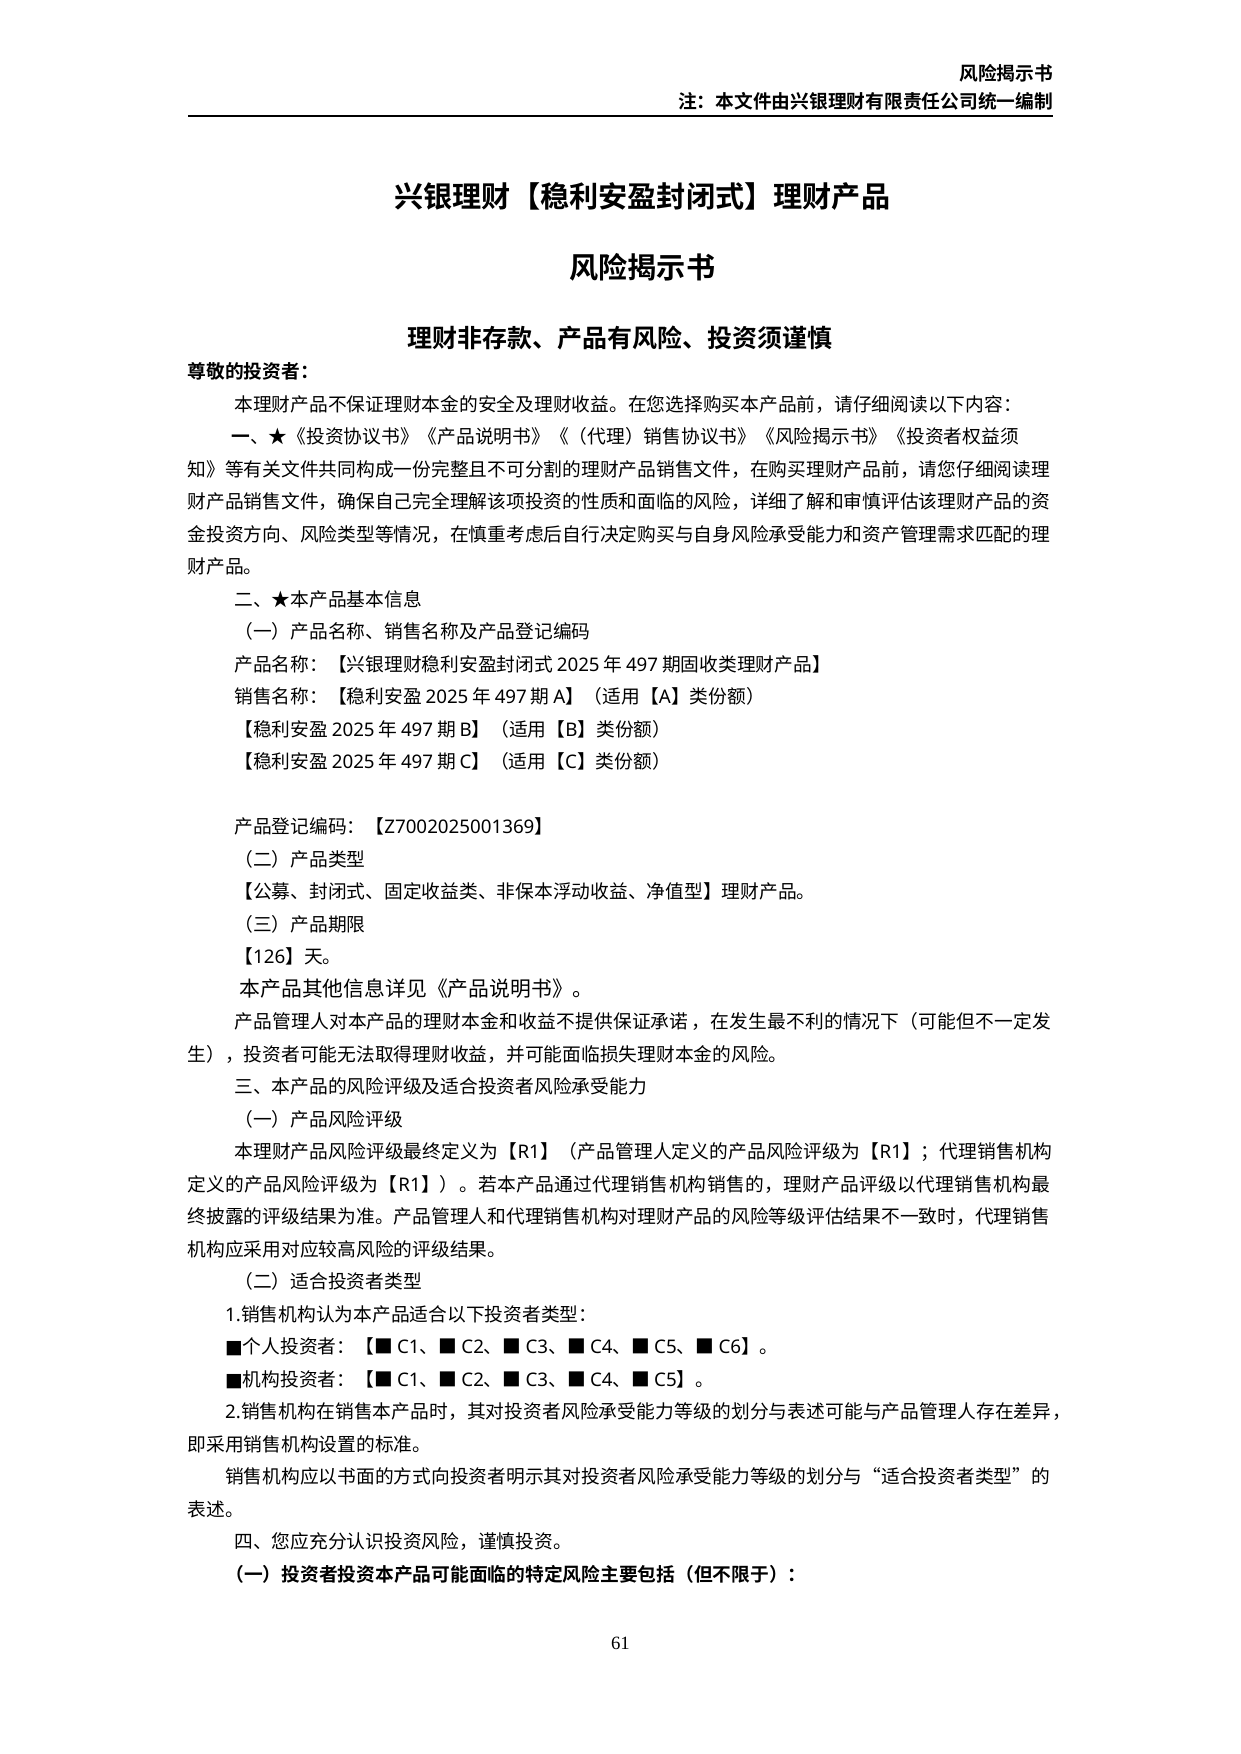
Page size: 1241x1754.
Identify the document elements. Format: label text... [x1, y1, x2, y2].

text 本产品其他信息详见《产品说明书》。 [187, 972, 1053, 1004]
text 【126】天。 [187, 939, 1053, 972]
text 产品登记编码：【Z7002025001369】 [187, 809, 1053, 842]
text 尊敬的投资者： [187, 354, 1053, 387]
text （一）产品风险评级 [187, 1102, 1053, 1134]
text 销售名称：【稳利安盈2025年497期A】（适用【A】类份额） [187, 679, 1053, 712]
text ■机构投资者：【■ C1、■ C2、■ C3、■ C4、■ C5】。 [187, 1362, 1053, 1394]
text 销售机构应以书面的方式向投资者明示其对投资者风险承受能力等级的划分与“适合投资者类型”的表述。 [187, 1459, 1053, 1524]
text （一）产品名称、销售名称及产品登记编码 [187, 614, 1053, 647]
text 产品名称：【兴银理财稳利安盈封闭式2025年497期固收类理财产品】 [187, 647, 1053, 679]
text 【稳利安盈2025年497期B】（适用【B】类份额） [187, 712, 1053, 744]
text 一、★《投资协议书》《产品说明书》《（代理）销售协议书》《风险揭示书》《投资者权益须知》等有关文件共同构成一份完整且不可分割的理财产品销售文件，在购买理财产品前，请您仔细阅读理财产品销售文件，确保自己完全理解该项投资的性质和面临的风险，详细了解和审慎评估该理财产品的资金投资方向、风险类型等情况，在慎重考虑后自行决定购买与自身风险承受能力和资产管理需求匹配的理财产品。 [187, 419, 1053, 582]
text ■个人投资者：【■ C1、■ C2、■ C3、■ C4、■ C5、■ C6】。 [187, 1329, 1053, 1362]
text 三、本产品的风险评级及适合投资者风险承受能力 [187, 1069, 1053, 1102]
text （三）产品期限 [187, 907, 1053, 939]
text 【稳利安盈2025年497期C】（适用【C】类份额） [187, 744, 1053, 777]
text 本理财产品不保证理财本金的安全及理财收益。在您选择购买本产品前，请仔细阅读以下内容： [187, 387, 1053, 419]
text 1.销售机构认为本产品适合以下投资者类型： [187, 1297, 1053, 1329]
text 2.销售机构在销售本产品时，其对投资者风险承受能力等级的划分与表述可能与产品管理人存在差异，即采用销售机构设置的标准。 [187, 1394, 1053, 1459]
text 四、您应充分认识投资风险，谨慎投资。 [187, 1524, 1053, 1557]
text 本理财产品风险评级最终定义为【R1】（产品管理人定义的产品风险评级为【R1】；代理销售机构定义的产品风险评级为【R1】）。若本产品通过代理销售机构销售的，理财产品评级以代理销售机构最终披露的评级结果为准。产品管理人和代理销售机构对理财产品的风险等级评估结果不一致时，代理销售机构应采用对应较高风险的评级结果。 [187, 1134, 1053, 1264]
text 兴银理财【稳利安盈封闭式】理财产品 [187, 162, 1053, 227]
text 【公募、封闭式、固定收益类、非保本浮动收益、净值型】理财产品。 [187, 874, 1053, 907]
text 二、★本产品基本信息 [187, 582, 1053, 614]
text （二）适合投资者类型 [187, 1264, 1053, 1297]
text 风险揭示书 [187, 233, 1053, 298]
text 理财非存款、产品有风险、投资须谨慎 [187, 321, 1053, 354]
text 产品管理人对本产品的理财本金和收益不提供保证承诺，在发生最不利的情况下（可能但不一定发生），投资者可能无法取得理财收益，并可能面临损失理财本金的风险。 [187, 1004, 1053, 1069]
text （一）投资者投资本产品可能面临的特定风险主要包括（但不限于）： [187, 1557, 1053, 1589]
text （二）产品类型 [187, 842, 1053, 874]
